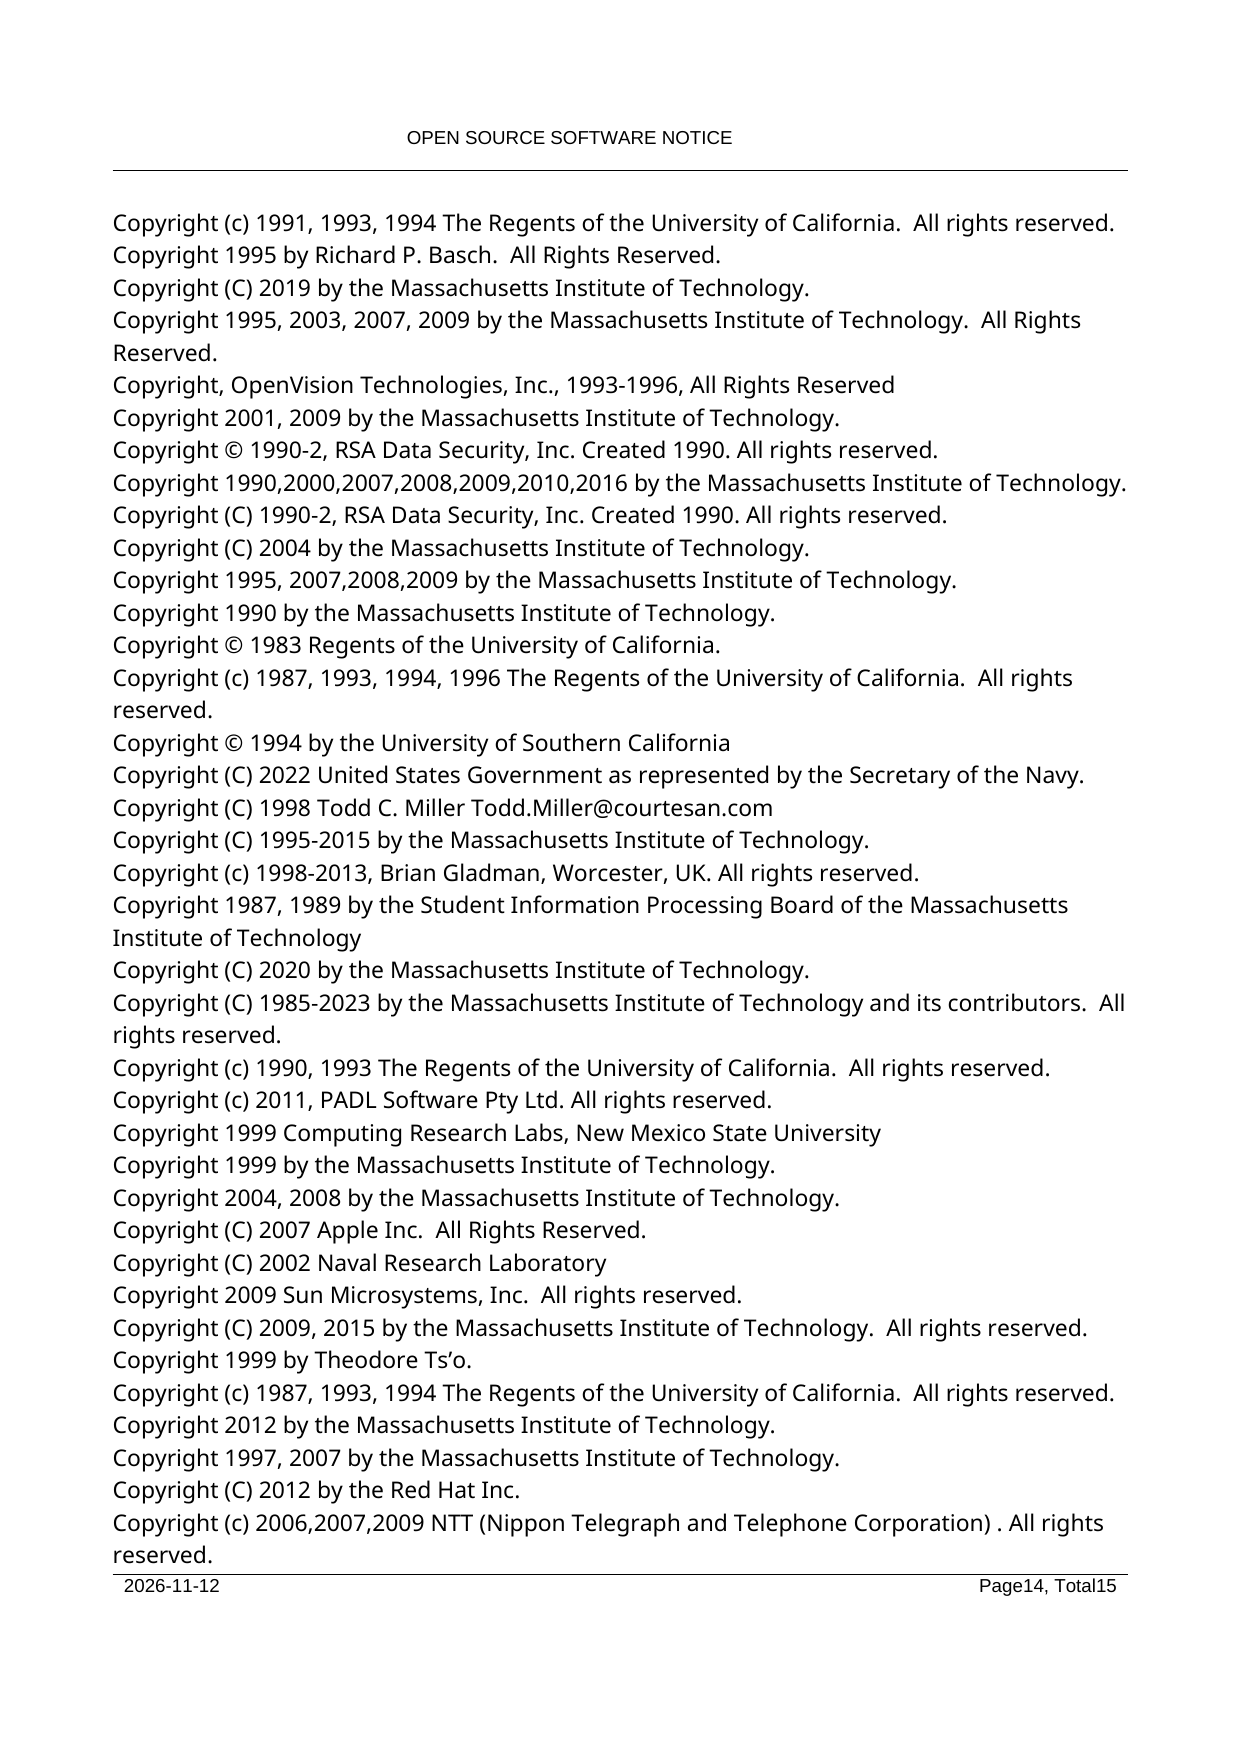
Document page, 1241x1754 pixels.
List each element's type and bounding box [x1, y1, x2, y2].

text [112, 206, 1128, 1571]
